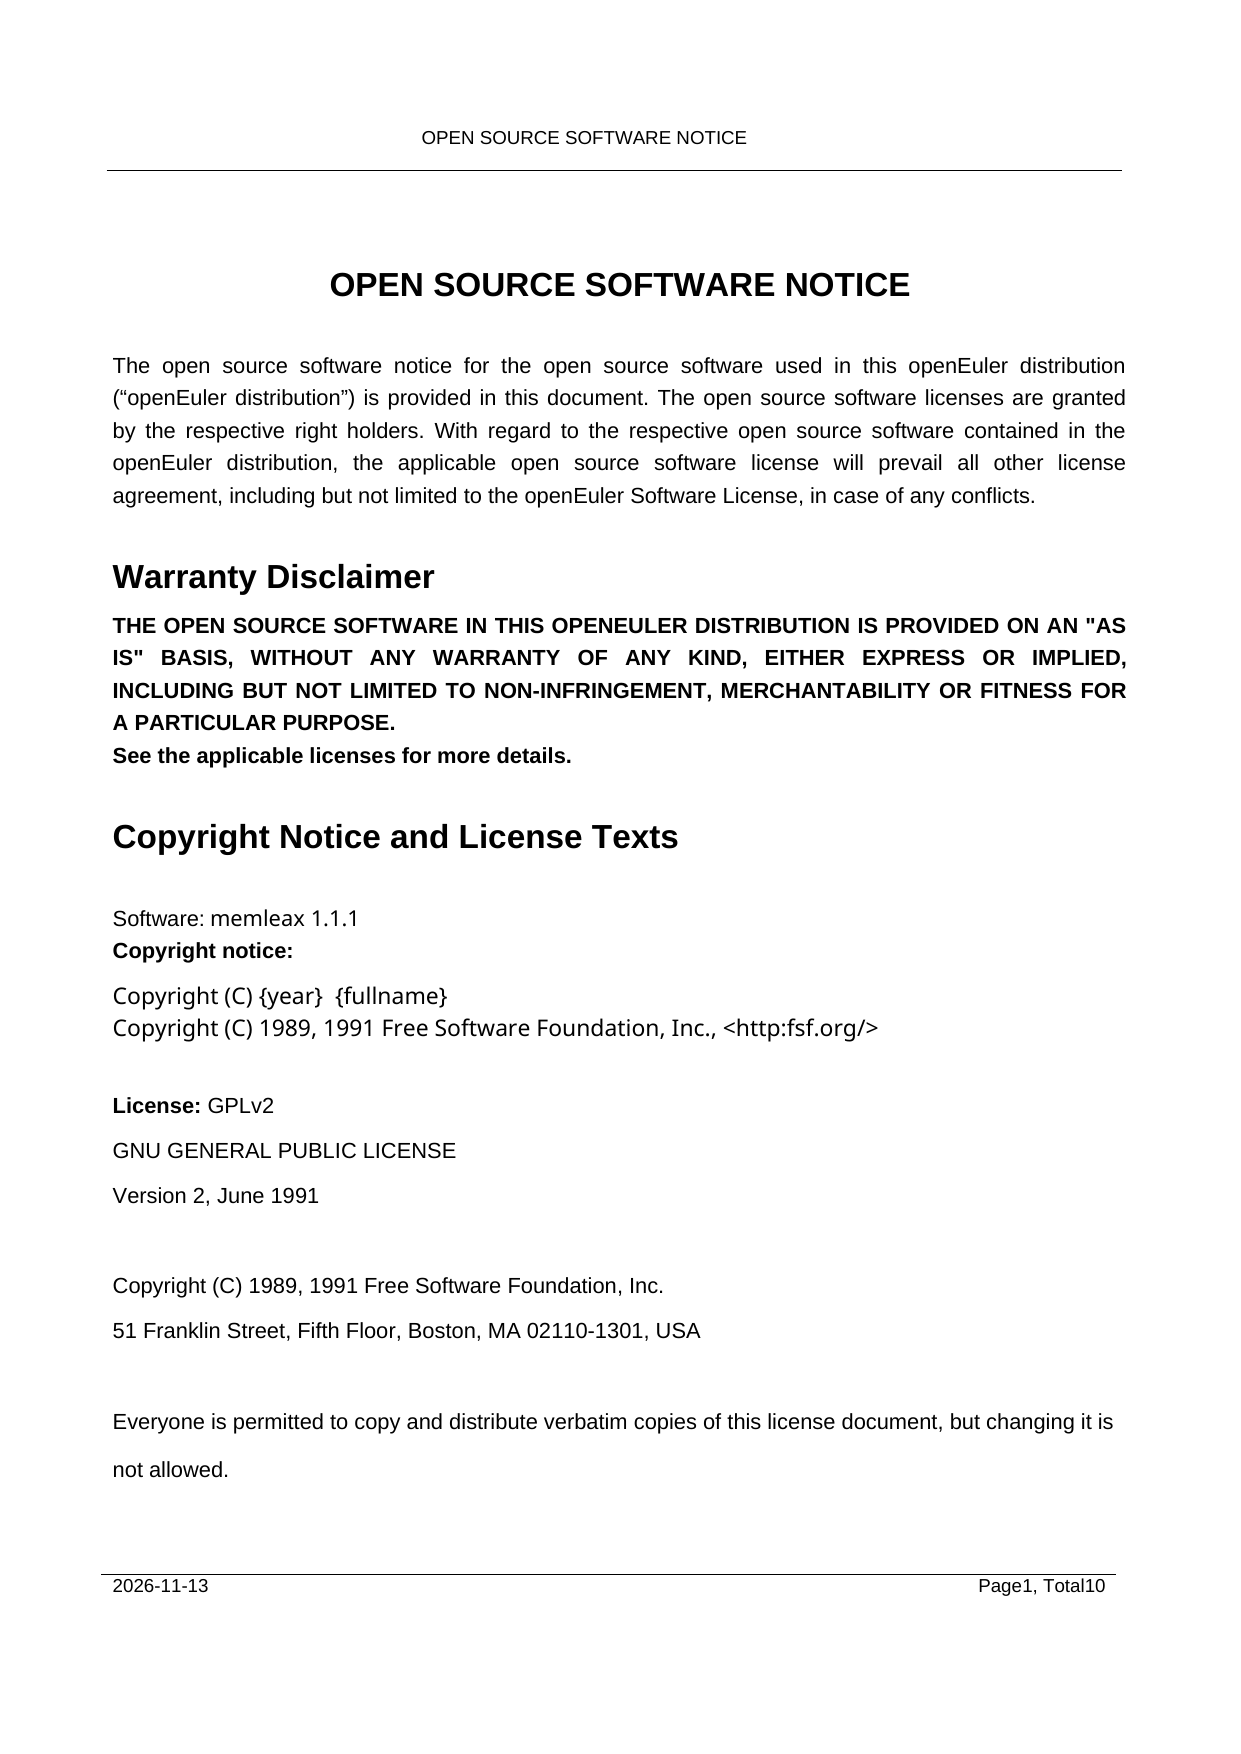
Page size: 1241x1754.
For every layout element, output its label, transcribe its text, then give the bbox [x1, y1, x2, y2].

text OPEN SOURCE SOFTWARE NOTICE [112, 251, 1128, 316]
text Software: memleax 1.1.1 [112, 901, 1128, 934]
text License: GPLv2 [112, 1089, 1128, 1122]
text Copyright Notice and License Texts [112, 804, 1128, 869]
text GNU GENERAL PUBLIC LICENSE [112, 1134, 1128, 1167]
text Version 2, June 1991 [112, 1179, 1128, 1212]
text Warranty Disclaimer [112, 544, 1128, 609]
text Copyright (C) 1989, 1991 Free Software Foundation, Inc., <http:fsf.org/> [112, 1012, 1128, 1044]
text Copyright (C) 1989, 1991 Free Software Foundation, Inc. [112, 1269, 1128, 1302]
text The open source software notice for the open source software used in this openEuler distribution (“openEuler distribution”) is provided in this document. The open source software licenses are granted by the respective right holders. With regard to the respective open source software contained in the openEuler distribution, the applicable open source software license will prevail all other license agreement, including but not limited to the openEuler Software License, in case of any conflicts. [112, 349, 1128, 511]
text Copyright notice: [112, 934, 1128, 966]
text 51 Franklin Street, Fifth Floor, Boston, MA 02110-1301, USA [112, 1315, 1128, 1347]
text Everyone is permitted to copy and distribute verbatim copies of this license document, but changing it is not allowed. [112, 1405, 1128, 1486]
text Copyright (C) {year} {fullname} [112, 979, 1128, 1012]
text THE OPEN SOURCE SOFTWARE IN THIS OPENEULER DISTRIBUTION IS PROVIDED ON AN "AS IS" BASIS, WITHOUT ANY WARRANTY OF ANY KIND, EITHER EXPRESS OR IMPLIED, INCLUDING BUT NOT LIMITED TO NON-INFRINGEMENT, MERCHANTABILITY OR FITNESS FOR A PARTICULAR PURPOSE. See the applicable licenses for more details. [112, 609, 1128, 771]
